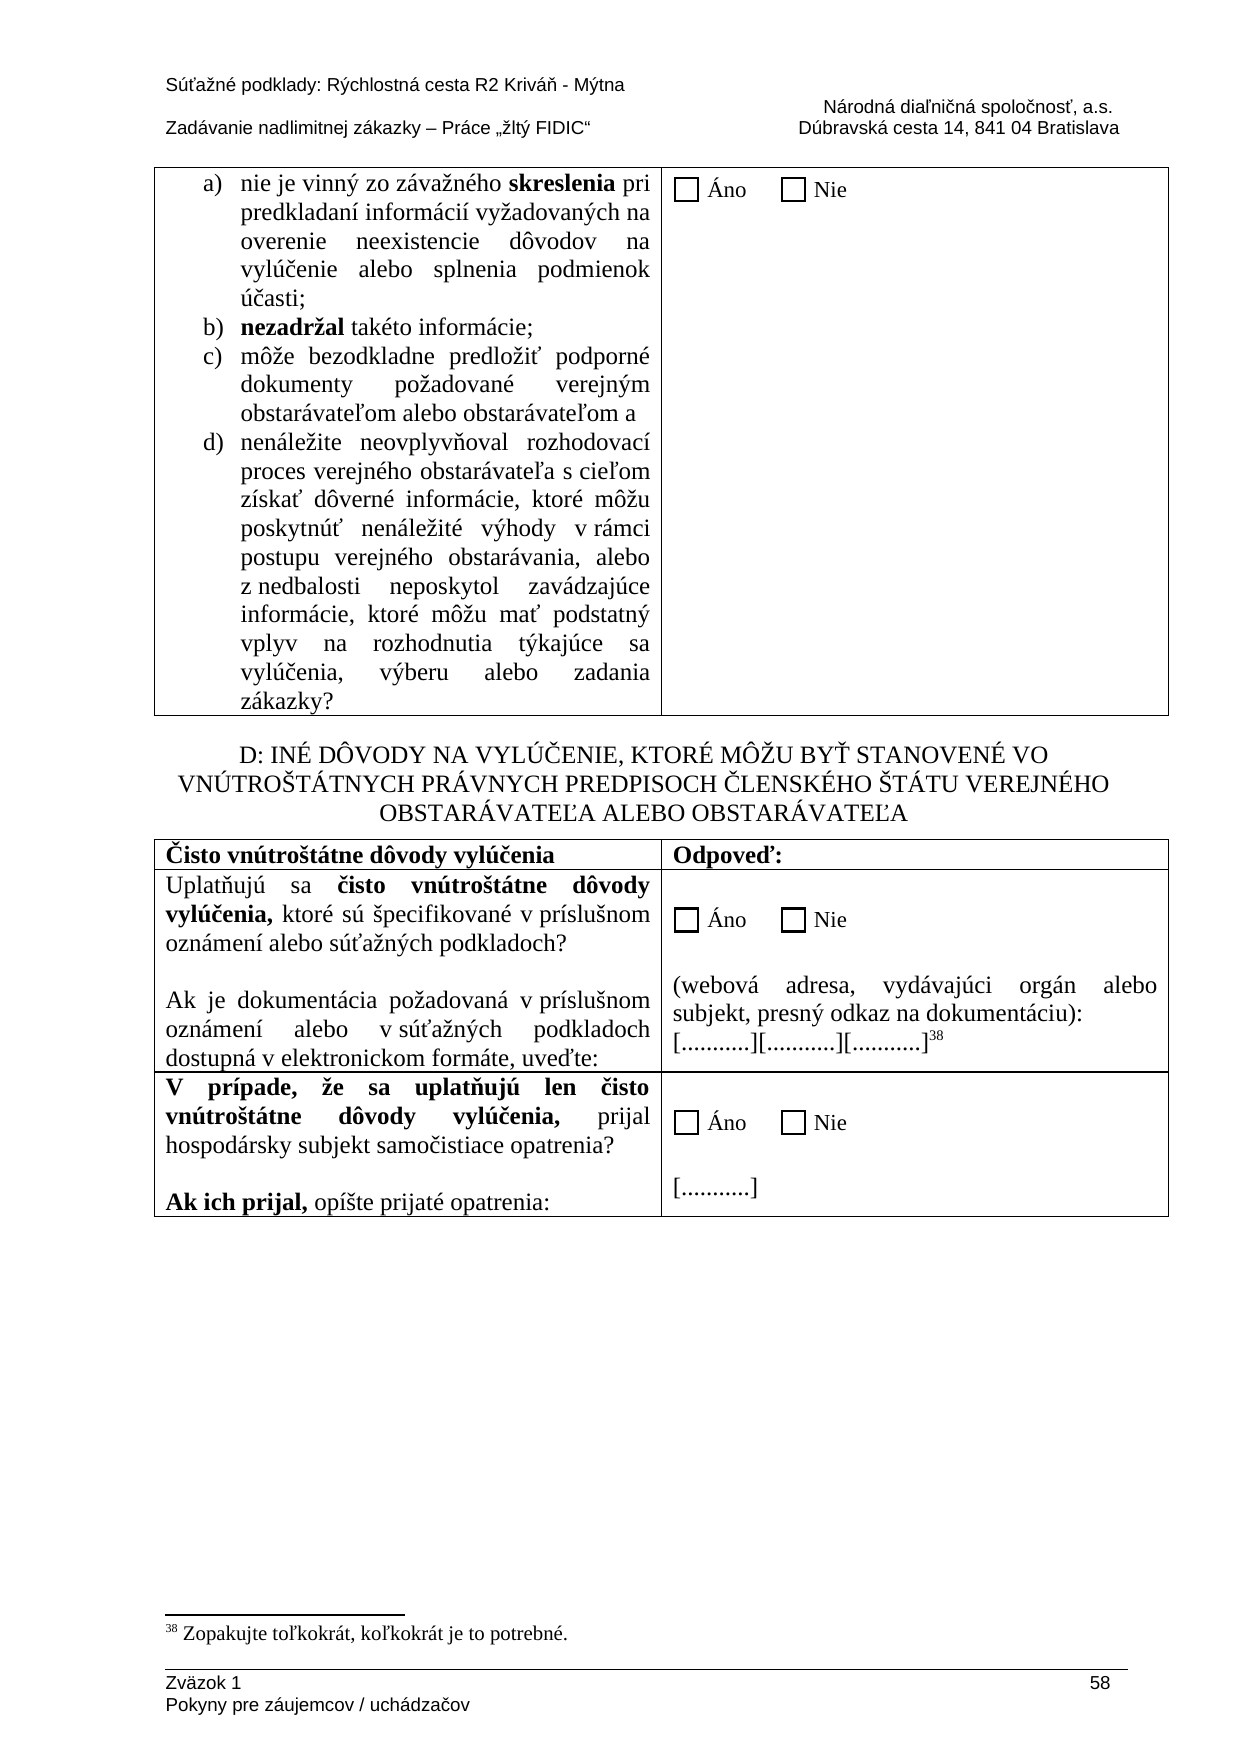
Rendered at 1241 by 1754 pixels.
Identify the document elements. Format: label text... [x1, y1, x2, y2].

table_cell [662, 168, 1168, 714]
table_header Odpoveď: [662, 840, 1168, 869]
text D: INÉ DÔVODY NA VYLÚČENIE, KTORÉ MÔŽU BYŤ STANOVENÉ VO VNÚTROŠTÁTNYCH PRÁVNYCH PREDPISOCH ČLENSKÉHO ŠTÁTU VEREJNÉHO OBSTARÁVATEĽA ALEBO OBSTARÁVATEĽA [165, 741, 1122, 827]
table_cell [...........] [662, 1073, 1168, 1216]
table_cell (webová adresa, vydávajúci orgán alebo subjekt, presný odkaz na dokumentáciu): [...........][...........][...........] [662, 870, 1168, 1071]
table_cell Uplatňujú sa čisto vnútroštátne dôvody vylúčenia, ktoré sú špecifikované v príslušnom oznámení alebo súťažných podkladoch? Ak je dokumentácia požadovaná v príslušnom oznámení alebo v súťažných podkladoch dostupná v elektronickom formáte, uveďte: [155, 870, 661, 1071]
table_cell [155, 168, 661, 714]
table_header Čisto vnútroštátne dôvody vylúčenia [155, 840, 661, 869]
table_cell V prípade, že sa uplatňujú len čisto vnútroštátne dôvody vylúčenia, prijal hospodársky subjekt samočistiace opatrenia? Ak ich prijal, opíšte prijaté opatrenia: [155, 1073, 661, 1216]
